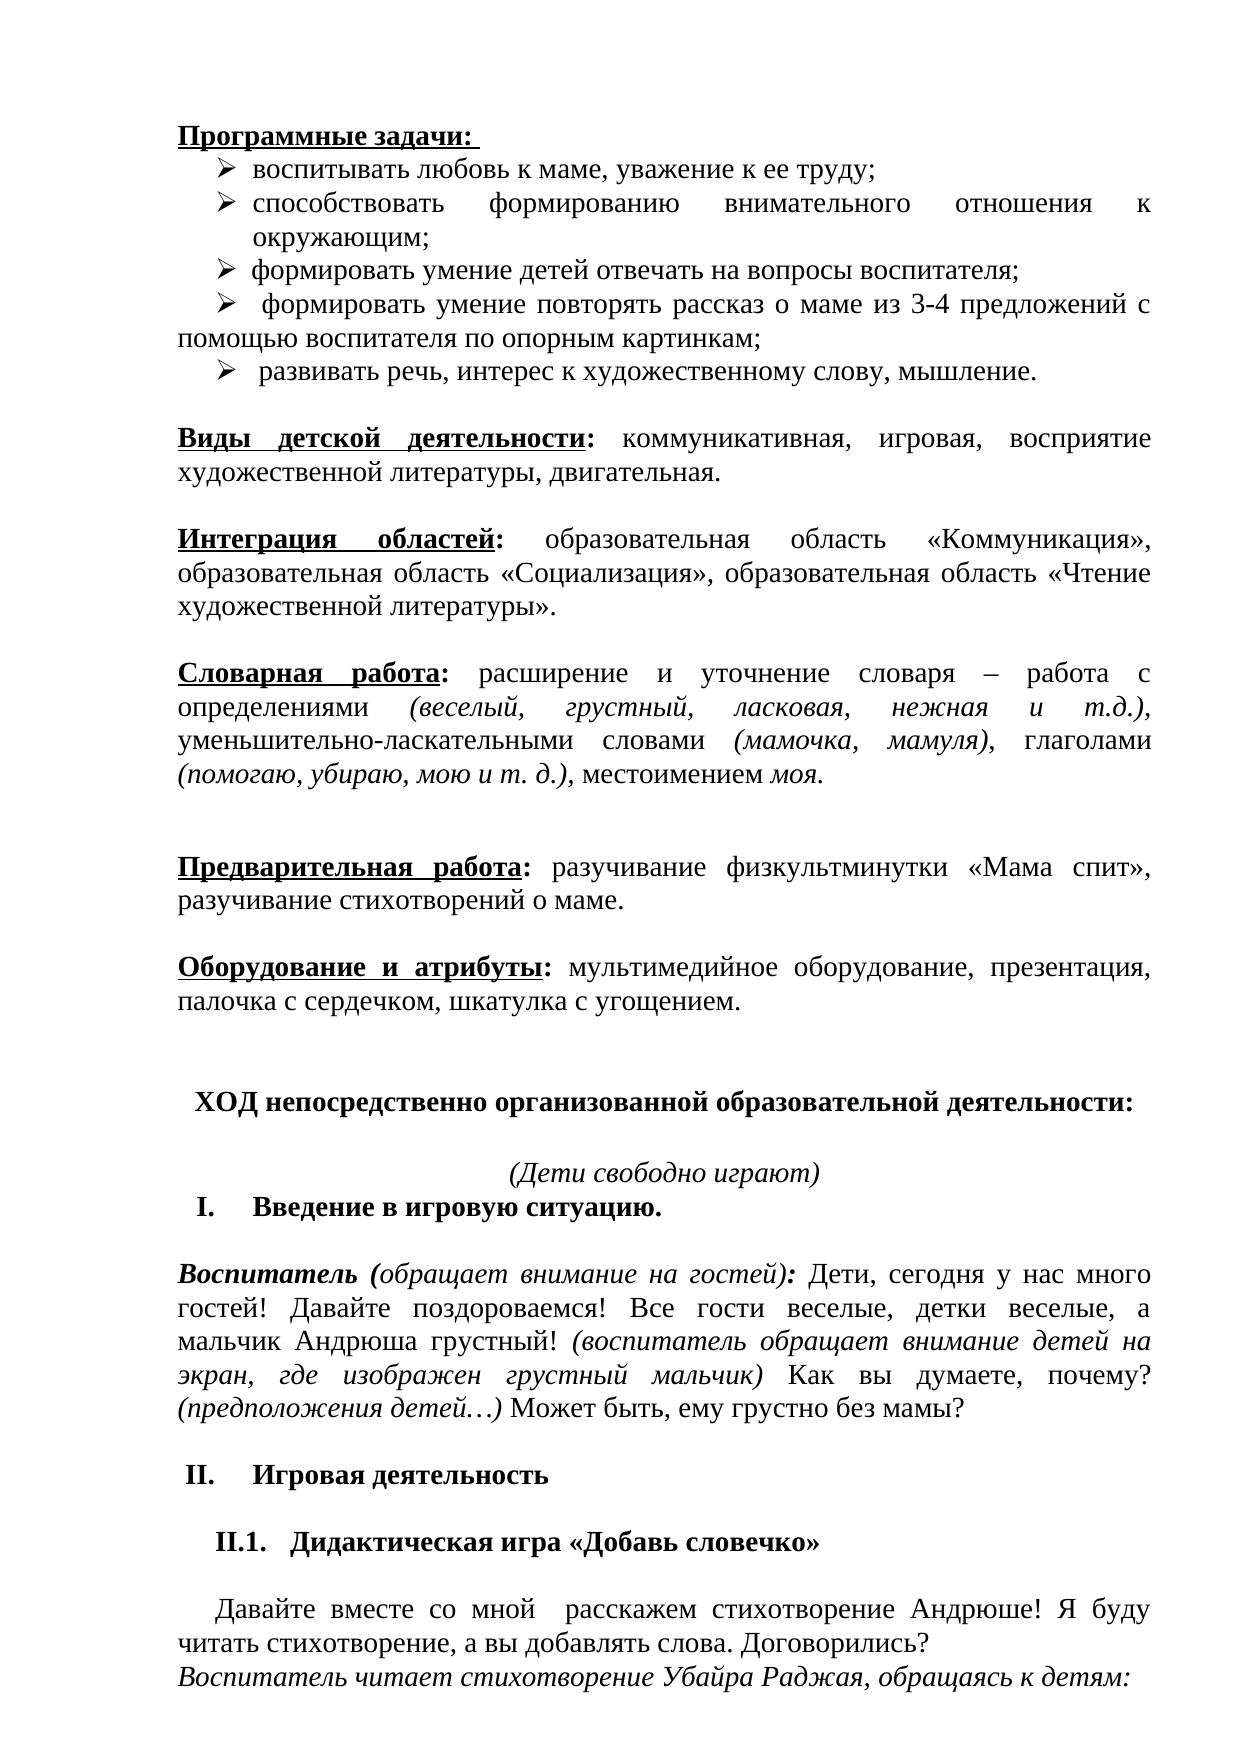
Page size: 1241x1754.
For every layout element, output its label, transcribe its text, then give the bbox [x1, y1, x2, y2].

text Словарная работа: расширение и уточнение словаря – работа с определениями (веселый, грустный, ласковая, нежная и т.д.), уменьшительно-ласкательными словами (мамочка, мамуля), глаголами (помогаю, убираю, мою и т. д.), местоимением моя. [177, 655, 1152, 789]
text Воспитатель (обращает внимание на гостей): Дети, сегодня у нас много гостей! Давайте поздороваемся! Все гости веселые, детки веселые, а мальчик Андрюша грустный! (воспитатель обращает внимание детей на экран, где изображен грустный мальчик) Как вы думаете, почему? (предположения детей…) Может быть, ему грустно без мамы? [177, 1256, 1152, 1424]
list Игровая деятельность [215, 1457, 1152, 1491]
text Интеграция областей: образовательная область «Коммуникация», образовательная область «Социализация», образовательная область «Чтение художественной литературы». [177, 521, 1152, 622]
text Виды детской деятельности: коммуникативная, игровая, восприятие художественной литературы, двигательная. [177, 421, 1152, 488]
text ХОД непосредственно организованной образовательной деятельности: [177, 1084, 1152, 1117]
text Оборудование и атрибуты: мультимедийное оборудование, презентация, палочка с сердечком, шкатулка с угощением. [177, 949, 1152, 1017]
list формировать умение детей отвечать на вопросы воспитателя; [177, 252, 1152, 286]
list Дидактическая игра «Добавь словечко» [215, 1524, 1152, 1558]
text Воспитатель читает стихотворение Убайра Раджая, обращаясь к детям: [177, 1659, 1152, 1692]
text Предварительная работа: разучивание физкультминутки «Мама спит», разучивание стихотворений о маме. [177, 849, 1152, 916]
text Программные задачи: [177, 118, 1152, 152]
list развивать речь, интерес к художественному слову, мышление. [177, 353, 1152, 387]
list воспитывать любовь к маме, уважение к ее труду; [215, 152, 1152, 185]
list формировать умение повторять рассказ о маме из 3-4 предложений с помощью воспитателя по опорным картинкам; [177, 286, 1152, 353]
list способствовать формированию внимательного отношения к окружающим; [215, 185, 1152, 252]
text (Дети свободно играют) [177, 1156, 1152, 1189]
list Введение в игровую ситуацию. [215, 1189, 1152, 1223]
text Давайте вместе со мной расскажем стихотворение Андрюше! Я буду читать стихотворение, а вы добавлять слова. Договорились? [177, 1592, 1152, 1659]
